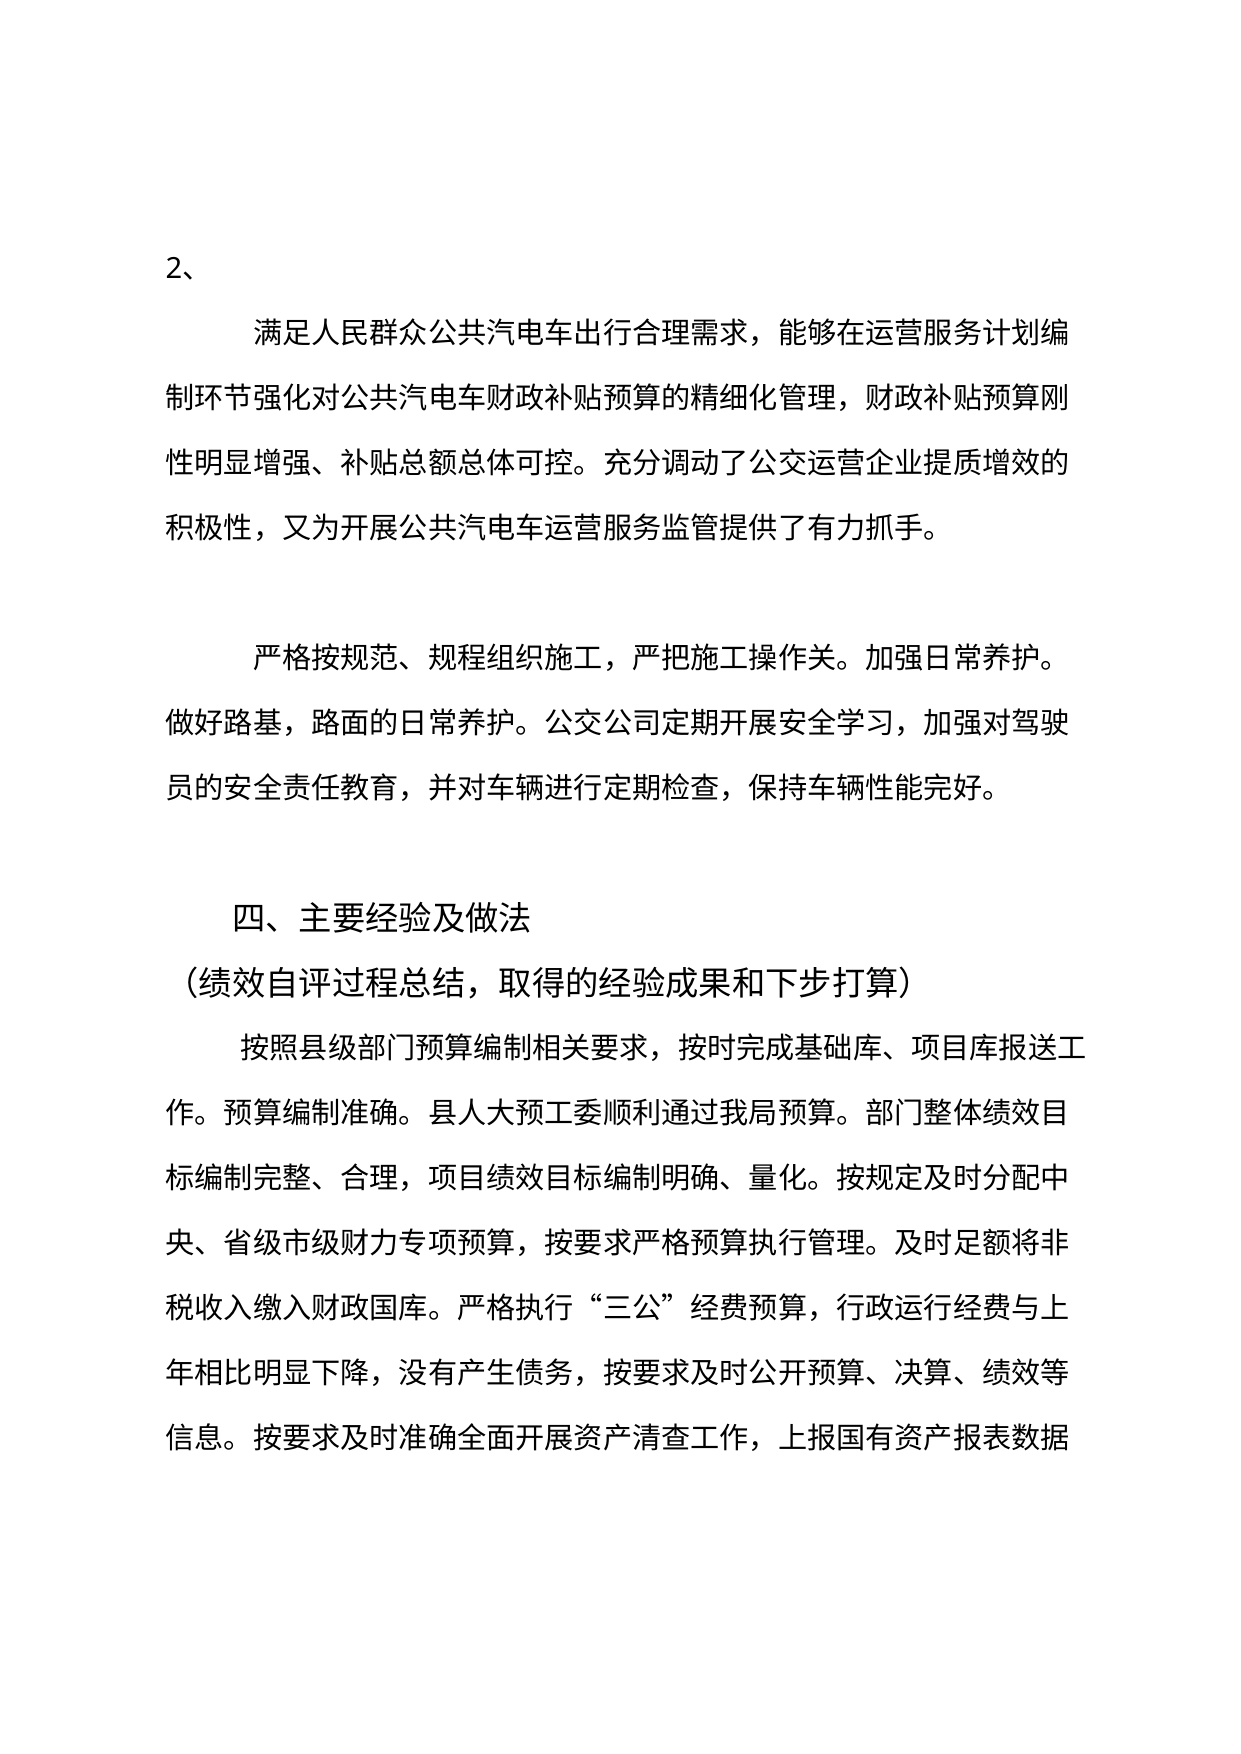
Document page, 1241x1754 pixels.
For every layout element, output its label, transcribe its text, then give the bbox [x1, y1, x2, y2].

text 满足人民群众公共汽电车出行合理需求，能够在运营服务计划编制环节强化对公共汽电车财政补贴预算的精细化管理，财政补贴预算刚性明显增强、补贴总额总体可控。充分调动了公交运营企业提质增效的积极性，又为开展公共汽电车运营服务监管提供了有力抓手。 [165, 298, 1087, 558]
text （绩效自评过程总结，取得的经验成果和下步打算） [165, 948, 1087, 1013]
text 严格按规范、规程组织施工，严把施工操作关。加强日常养护。做好路基，路面的日常养护。公交公司定期开展安全学习，加强对驾驶员的安全责任教育，并对车辆进行定期检查，保持车辆性能完好。 [165, 623, 1087, 818]
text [165, 1013, 1087, 1468]
text 四、主要经验及做法 [165, 883, 1087, 948]
text 2、 [165, 233, 1087, 298]
